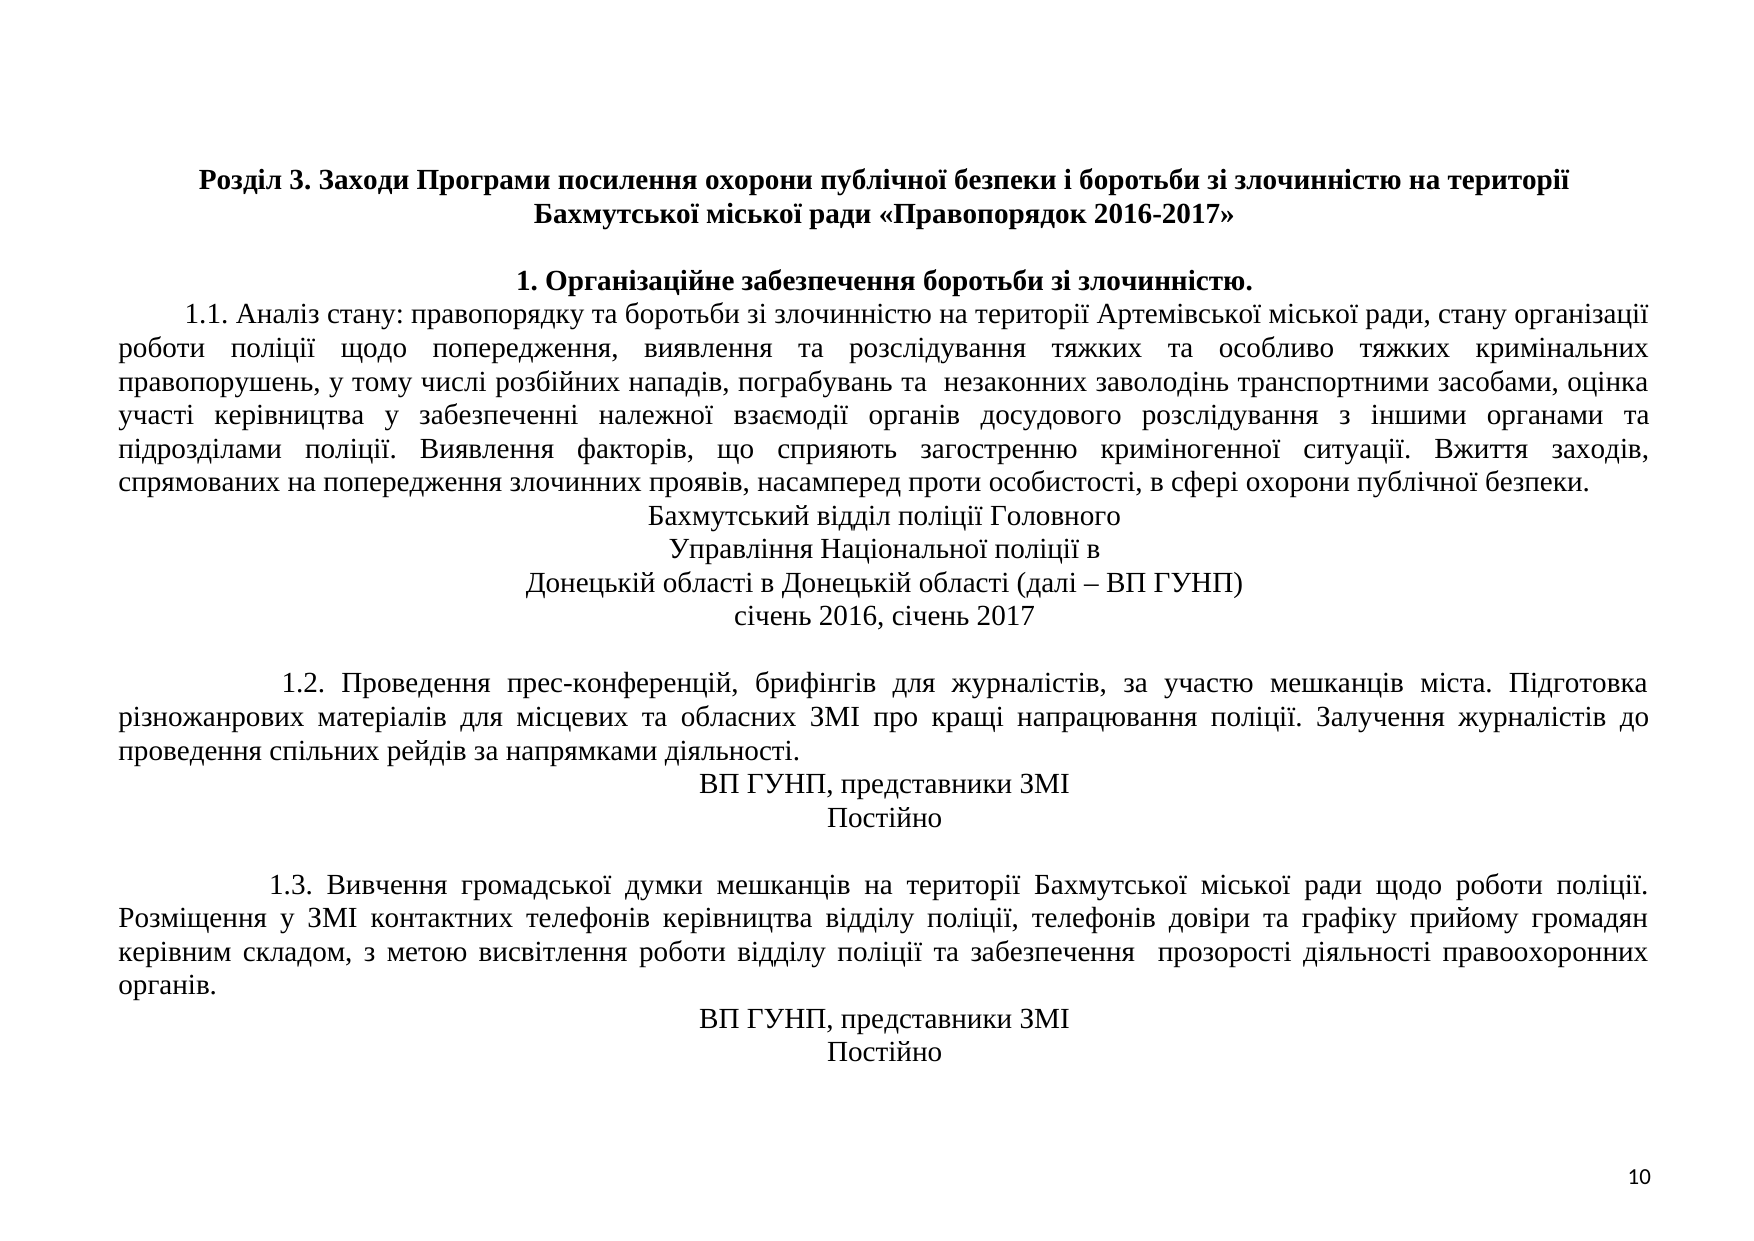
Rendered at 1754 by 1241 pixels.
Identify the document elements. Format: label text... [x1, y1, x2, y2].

text січень 2016, січень 2017 [118, 598, 1651, 632]
text Донецькій області в Донецькій області (далі – ВП ГУНП) [118, 565, 1651, 598]
text Постійно [118, 800, 1651, 833]
text 1.3. Вивчення громадської думки мешканців на території Бахмутської міської ради щодо роботи поліції. Розміщення у ЗМІ контактних телефонів керівництва відділу поліції, телефонів довіри та графіку прийому громадян керівним складом, з метою висвітлення роботи відділу поліції та забезпечення прозорості діяльності правоохоронних органів. [118, 867, 1651, 1001]
text ВП ГУНП, представники ЗМІ [118, 766, 1651, 800]
text ВП ГУНП, представники ЗМІ [118, 1001, 1651, 1034]
text Розділ 3. Заходи Програми посилення охорони публічної безпеки і боротьби зі злочинністю на території Бахмутської міської ради «Правопорядок 2016-2017» [118, 162, 1651, 229]
text Управління Національної поліції в [118, 531, 1651, 565]
text Постійно [118, 1034, 1651, 1068]
text Бахмутський відділ поліції Головного [118, 498, 1651, 531]
text 1.2. Проведення прес-конференцій, брифінгів для журналістів, за участю мешканців міста. Підготовка різножанрових матеріалів для місцевих та обласних ЗМІ про кращі напрацювання поліції. Залучення журналістів до проведення спільних рейдів за напрямками діяльності. [118, 666, 1651, 766]
text 1. Організаційне забезпечення боротьби зі злочинністю. [118, 263, 1651, 297]
text 1.1. Аналіз стану: правопорядку та боротьби зі злочинністю на території Артемівської міської ради, стану організації роботи поліції щодо попередження, виявлення та розслідування тяжких та особливо тяжких кримінальних правопорушень, у тому числі розбійних нападів, пограбувань та незаконних заволодінь транспортними засобами, оцінка участі керівництва у забезпеченні належної взаємодії органів досудового розслідування з іншими органами та підрозділами поліції. Виявлення факторів, що сприяють загостренню криміногенної ситуації. Вжиття заходів, спрямованих на попередження злочинних проявів, насамперед проти особистості, в сфері охорони публічної безпеки. [118, 297, 1651, 498]
